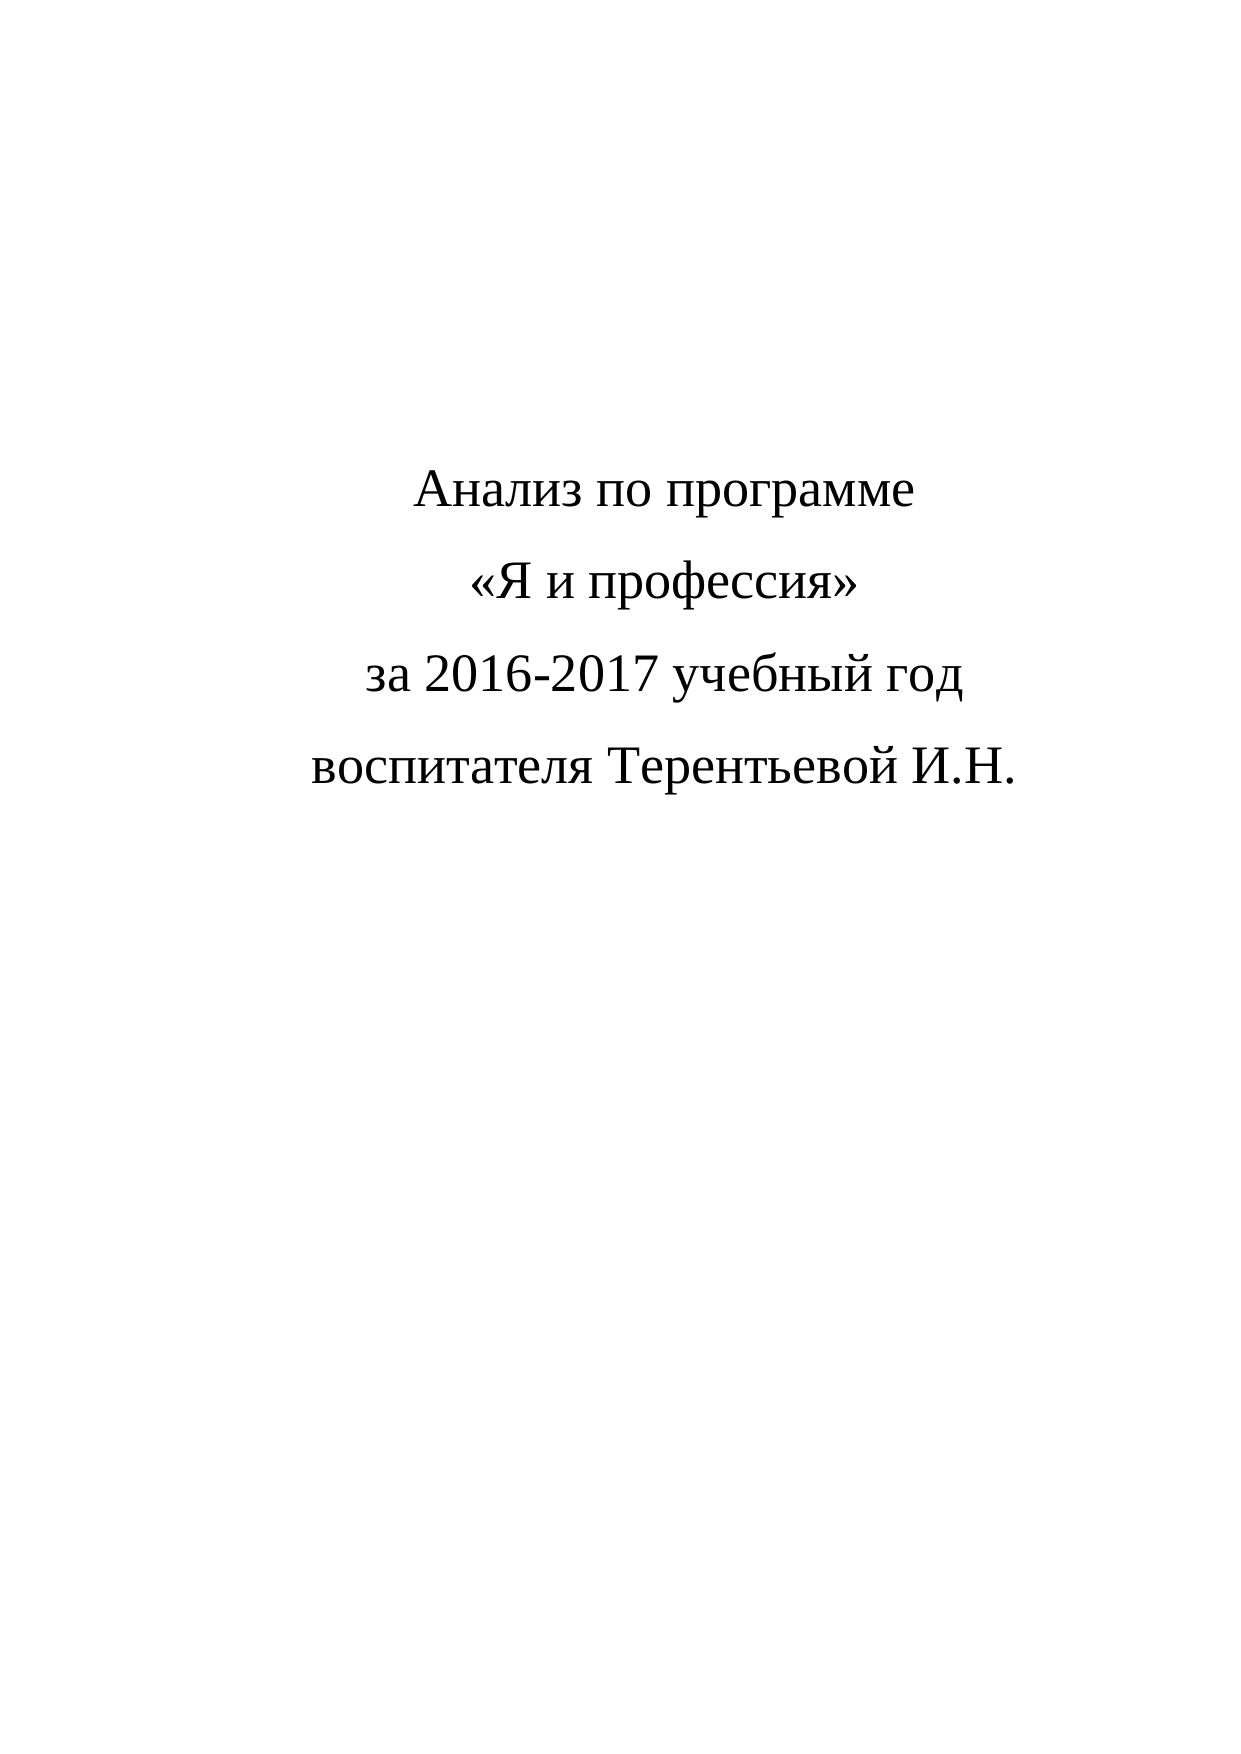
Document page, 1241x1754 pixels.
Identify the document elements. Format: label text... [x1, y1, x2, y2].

text за 2016-2017 учебный год [177, 641, 1152, 703]
text «Я и профессия» [177, 548, 1152, 611]
text Анализ по программе [177, 456, 1152, 518]
text воспитателя Терентьевой И.Н. [177, 733, 1152, 796]
